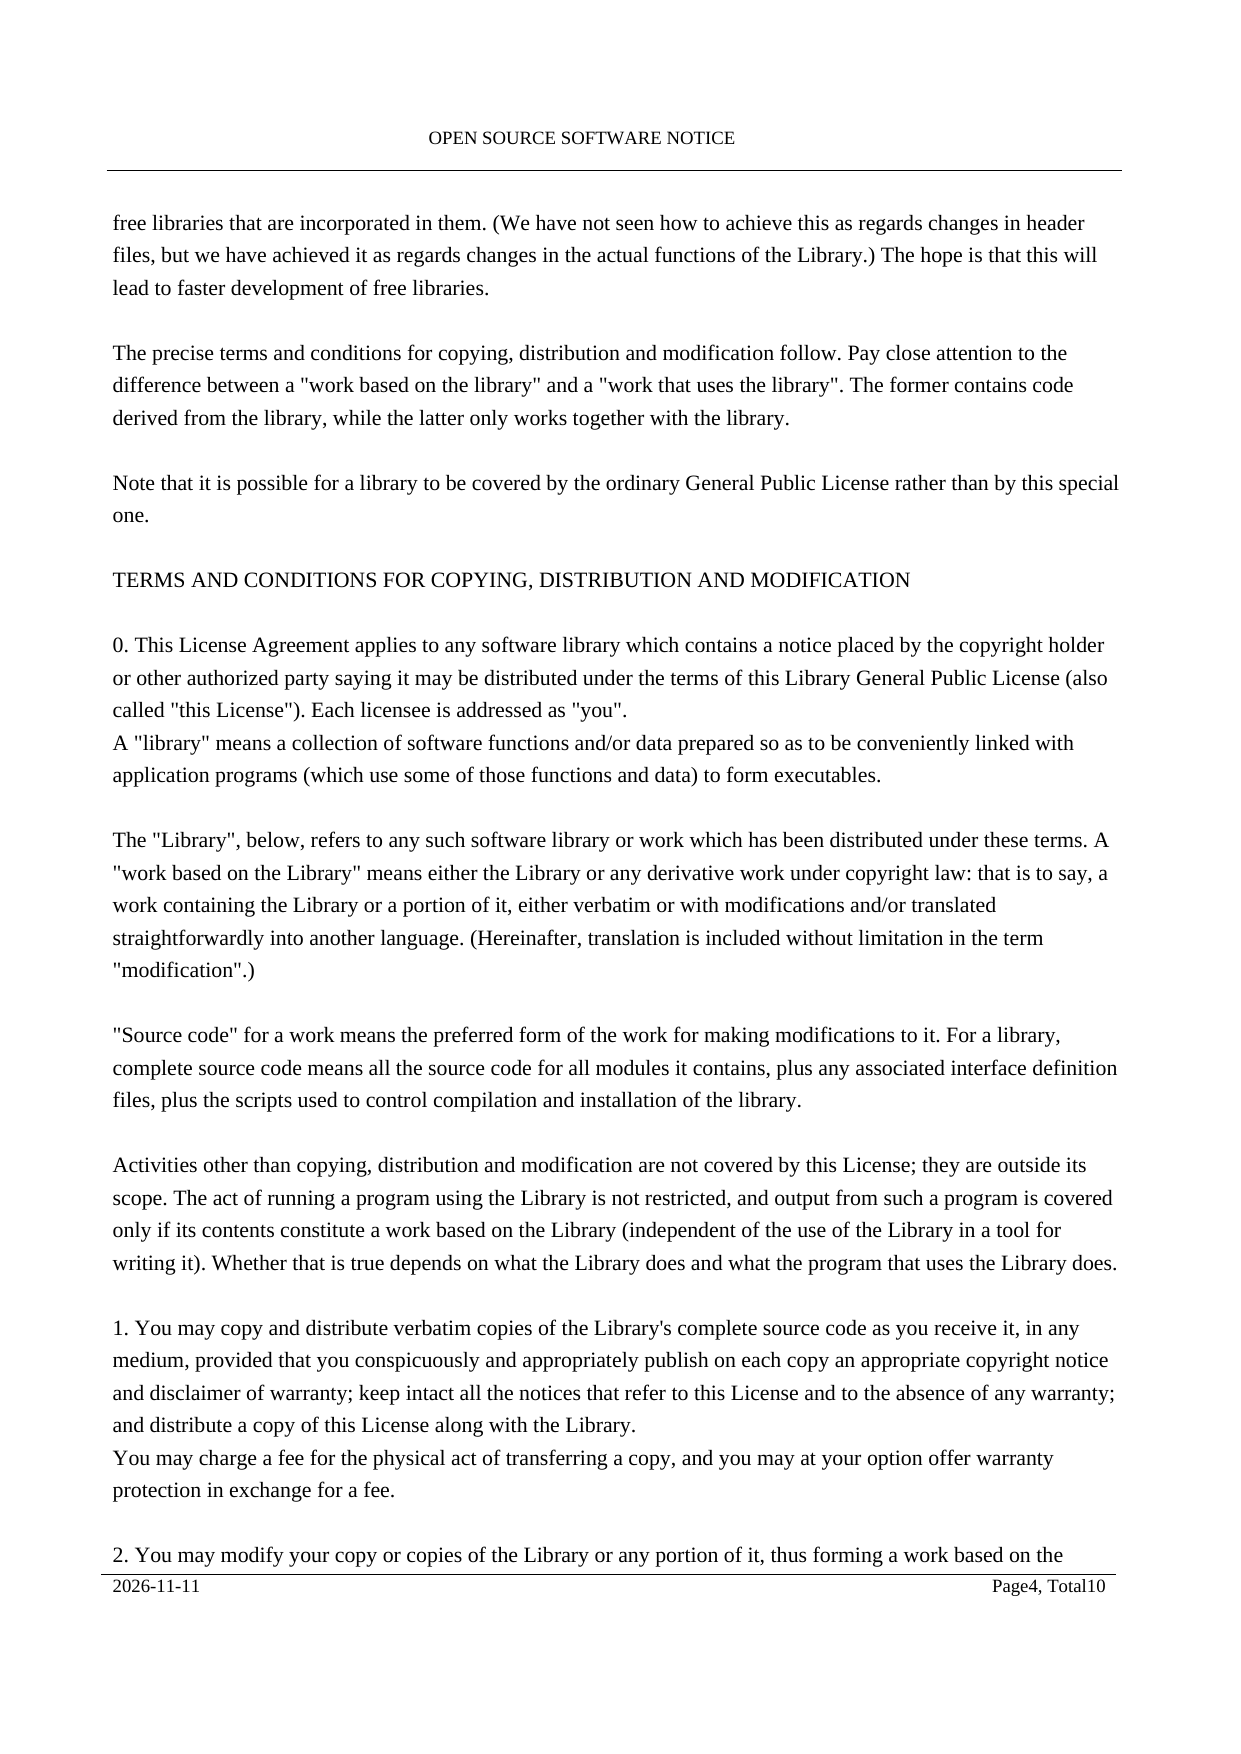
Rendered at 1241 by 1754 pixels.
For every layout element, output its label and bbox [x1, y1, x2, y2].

text [112, 206, 1128, 1571]
